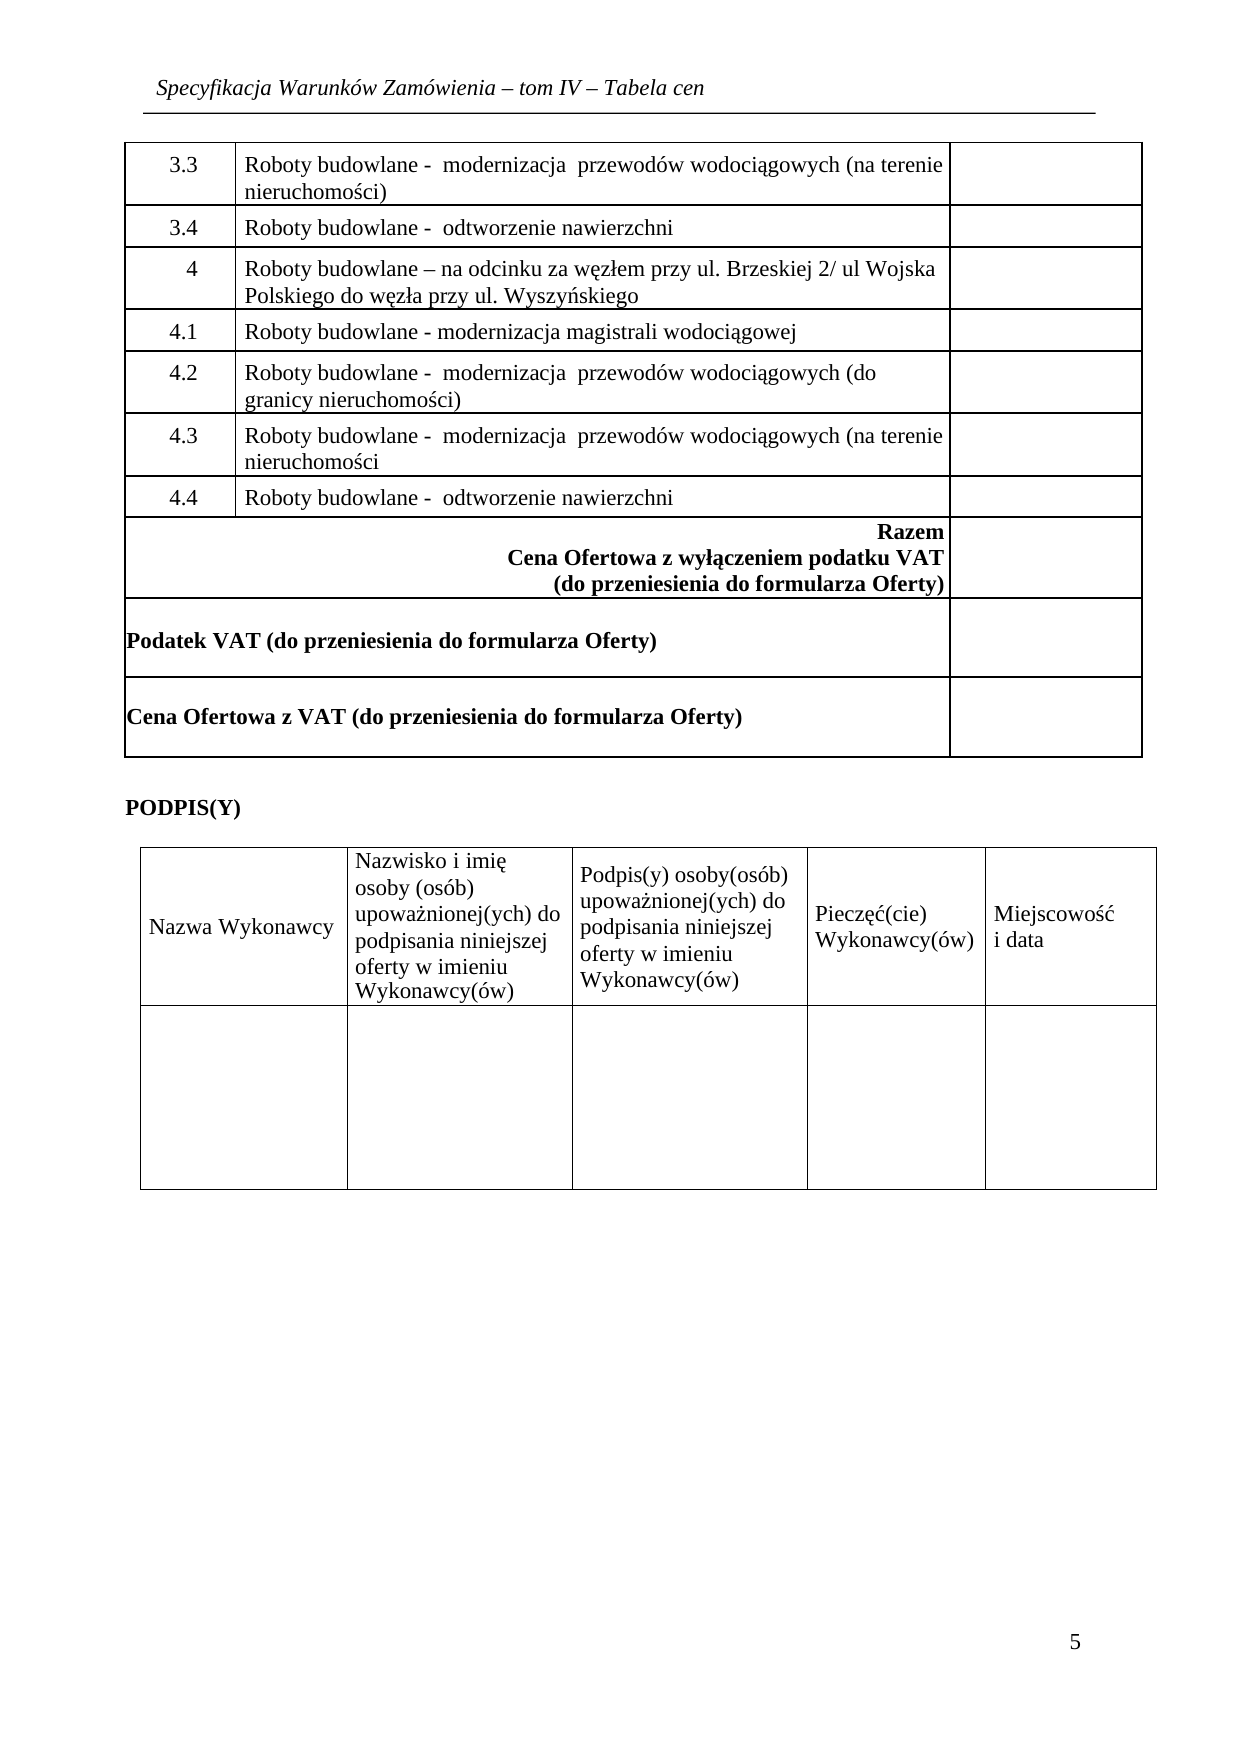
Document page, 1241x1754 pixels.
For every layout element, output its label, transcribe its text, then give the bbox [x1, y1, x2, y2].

table_header Nazwa Wykonawcy [141, 848, 347, 1004]
table_cell [951, 143, 1141, 204]
table_cell Roboty budowlane - modernizacja przewodów wodociągowych (do granicy nieruchomości) [236, 352, 949, 412]
table_cell 4.3 [126, 414, 235, 474]
table_cell [951, 352, 1141, 412]
table_cell 4.4 [126, 477, 235, 516]
table_cell [141, 1006, 347, 1189]
table_cell Roboty budowlane - odtworzenie nawierzchni [236, 206, 949, 246]
table_cell Roboty budowlane - modernizacja przewodów wodociągowych (na terenie nieruchomości [236, 414, 949, 474]
table_cell [951, 477, 1141, 516]
table_cell Roboty budowlane - modernizacja magistrali wodociągowej [236, 310, 949, 350]
table_cell [573, 1006, 807, 1189]
table_cell Razem Cena Ofertowa z wyłączeniem podatku VAT (do przeniesienia do formularza Oferty) [126, 518, 949, 597]
table_cell [986, 1006, 1156, 1189]
text PODPIS(Y) [125, 767, 1148, 820]
table_cell [808, 1006, 985, 1189]
table_cell Cena Ofertowa z VAT (do przeniesienia do formularza Oferty) [126, 678, 949, 756]
table_cell [951, 599, 1141, 676]
table_cell [951, 248, 1141, 308]
table_cell [951, 310, 1141, 350]
table_cell [951, 414, 1141, 474]
table_cell 3.4 [126, 206, 235, 246]
table_cell [951, 678, 1141, 756]
table_cell Roboty budowlane – na odcinku za węzłem przy ul. Brzeskiej 2/ ul Wojska Polskiego do węzła przy ul. Wyszyńskiego [236, 248, 949, 308]
table_header Nazwisko i imię osoby (osób) upoważnionej(ych) do podpisania niniejszej oferty w imieniu Wykonawcy(ów) [348, 848, 572, 1004]
table_header Miejscowość i data [986, 848, 1156, 1004]
table_cell 4 [126, 248, 235, 308]
table_cell 4.1 [126, 310, 235, 350]
table_cell [348, 1006, 572, 1189]
table_cell 3.3 [126, 143, 235, 204]
table_cell [951, 206, 1141, 246]
table_cell 4.2 [126, 352, 235, 412]
table_cell Roboty budowlane - modernizacja przewodów wodociągowych (na terenie nieruchomości) [236, 143, 949, 204]
table_cell [951, 518, 1141, 597]
table_cell Roboty budowlane - odtworzenie nawierzchni [236, 477, 949, 516]
table_header Podpis(y) osoby(osób) upoważnionej(ych) do podpisania niniejszej oferty w imieniu Wykonawcy(ów) [573, 848, 807, 1004]
table_header Pieczęć(cie) Wykonawcy(ów) [808, 848, 985, 1004]
table_cell Podatek VAT (do przeniesienia do formularza Oferty) [126, 599, 949, 676]
